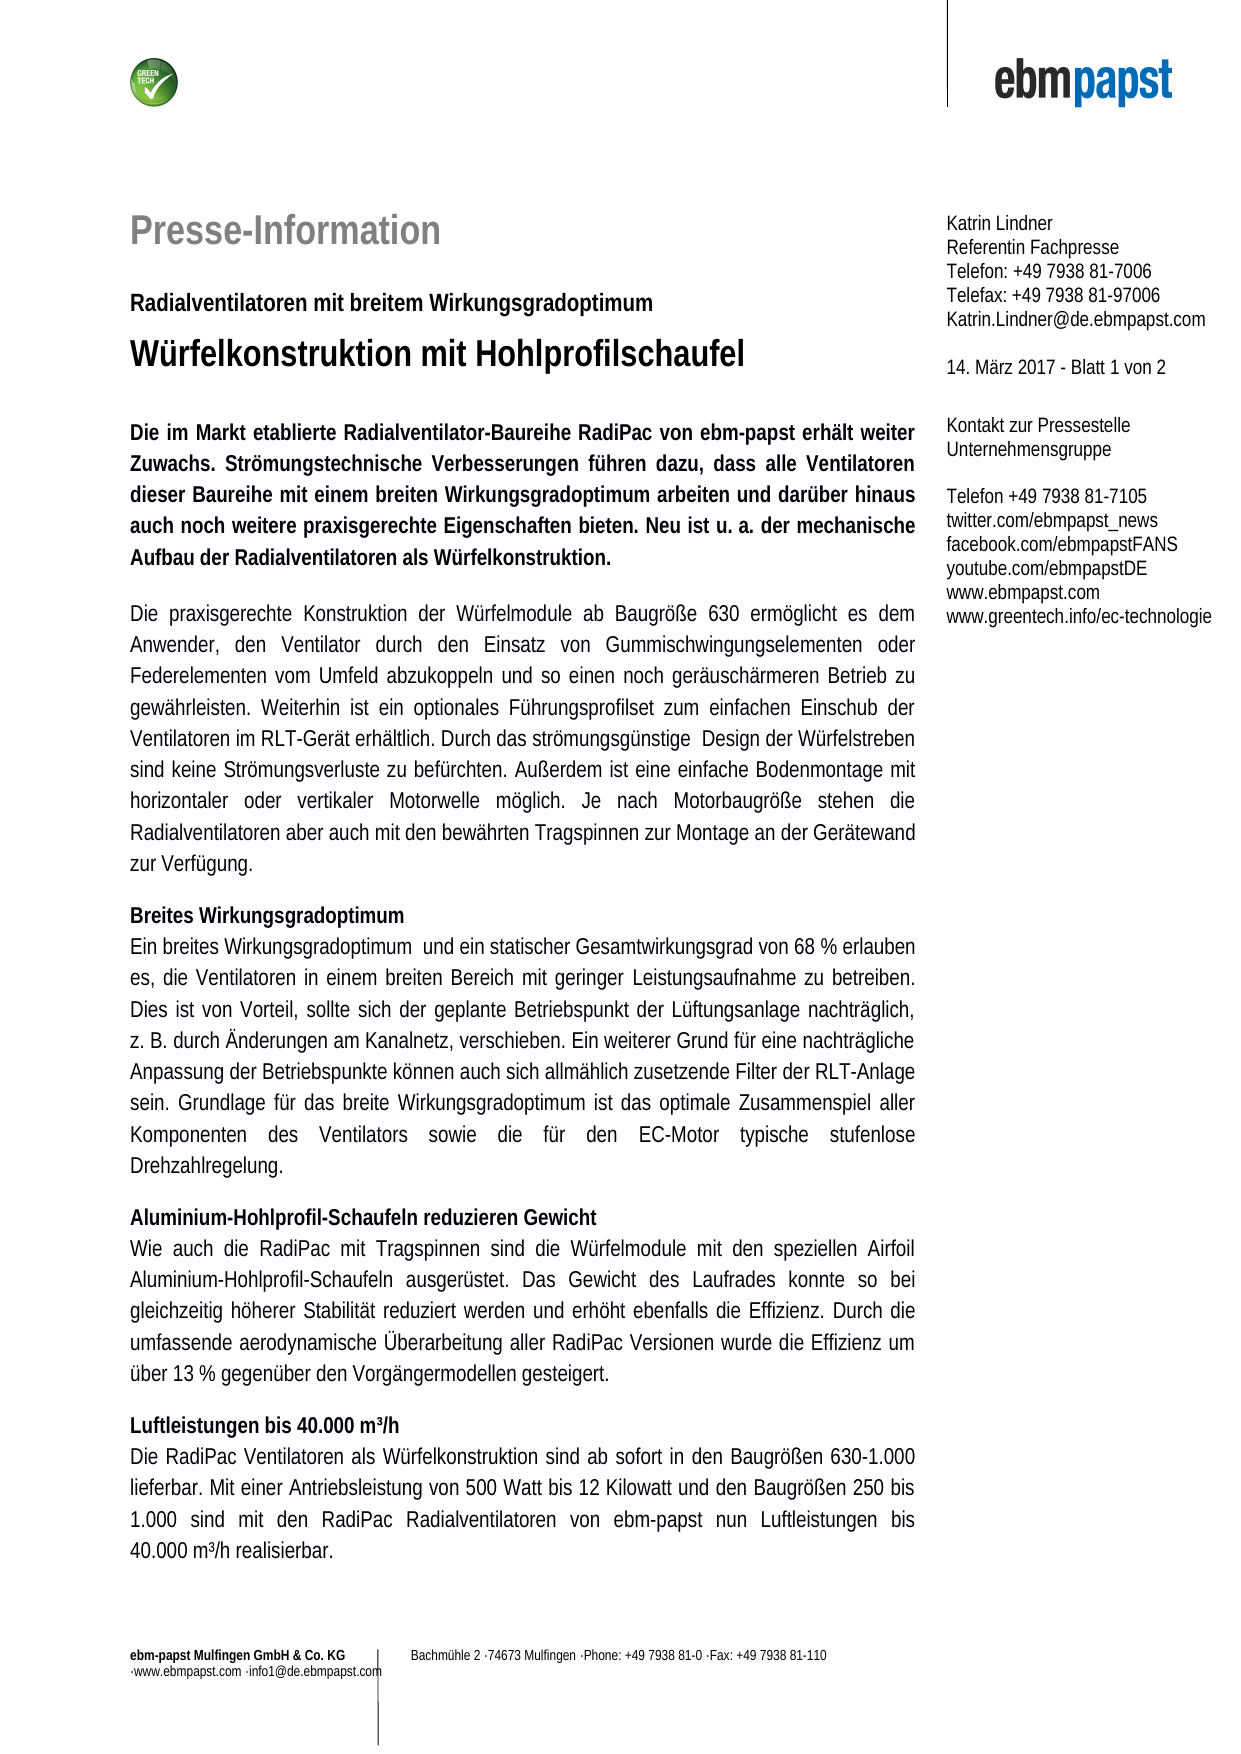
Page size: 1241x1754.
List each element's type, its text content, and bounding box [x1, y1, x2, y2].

text Luftleistungen bis 40.000 m³/h [130, 1407, 916, 1438]
picture [126, 55, 182, 111]
text Aluminium-Hohlprofil-Schaufeln reduzieren Gewicht [130, 1199, 916, 1230]
text Die im Markt etablierte Radialventilator-Baureihe RadiPac von ebm-papst erhält weiter Zuwachs. Strömungstechnische Verbesserungen führen dazu, dass alle Ventilatoren dieser Baureihe mit einem breiten Wirkungsgradoptimum arbeiten und darüber hinaus auch noch weitere praxisgerechte Eigenschaften bieten. Neu ist u. a. der mechanische Aufbau der Radialventilatoren als Würfelkonstruktion. [130, 413, 916, 570]
picture [994, 57, 1173, 109]
text Breites Wirkungsgradoptimum [130, 897, 916, 928]
text Ein breites Wirkungsgradoptimum und ein statischer Gesamtwirkungsgrad von 68 % erlauben es, die Ventilatoren in einem breiten Bereich mit geringer Leistungsaufnahme zu betreiben. Dies ist von Vorteil, sollte sich der geplante Betriebspunkt der Lüftungsanlage nachträglich, z. B. durch Änderungen am Kanalnetz, verschieben. Ein weiterer Grund für eine nachträgliche Anpassung der Betriebspunkte können auch sich allmählich zusetzende Filter der RLT-Anlage sein. Grundlage für das breite Wirkungsgradoptimum ist das optimale Zusammenspiel aller Komponenten des Ventilators sowie die für den EC-Motor typische stufenlose Drehzahlregelung. [130, 928, 916, 1178]
text Die praxisgerechte Konstruktion der Würfelmodule ab Baugröße 630 ermöglicht es dem Anwender, den Ventilator durch den Einsatz von Gummischwingungselementen oder Federelementen vom Umfeld abzukoppeln und so einen noch geräuschärmeren Betrieb zu gewährleisten. Weiterhin ist ein optionales Führungsprofilset zum einfachen Einschub der Ventilatoren im RLT-Gerät erhältlich. Durch das strömungsgünstige Design der Würfelstreben sind keine Strömungsverluste zu befürchten. Außerdem ist eine einfache Bodenmontage mit horizontaler oder vertikaler Motorwelle möglich. Je nach Motorbaugröße stehen die Radialventilatoren aber auch mit den bewährten Tragspinnen zur Montage an der Gerätewand zur Verfügung. [130, 595, 916, 876]
text Die RadiPac Ventilatoren als Würfelkonstruktion sind ab sofort in den Baugrößen 630-1.000 lieferbar. Mit einer Antriebsleistung von 500 Watt bis 12 Kilowatt und den Baugrößen 250 bis 1.000 sind mit den RadiPac Radialventilatoren von ebm-papst nun Luftleistungen bis 40.000 m³/h realisierbar. [130, 1438, 916, 1563]
text Wie auch die RadiPac mit Tragspinnen sind die Würfelmodule mit den speziellen Airfoil Aluminium-Hohlprofil-Schaufeln ausgerüstet. Das Gewicht des Laufrades konnte so bei gleichzeitig höherer Stabilität reduziert werden und erhöht ebenfalls die Effizienz. Durch die umfassende aerodynamische Überarbeitung aller RadiPac Versionen wurde die Effizienz um über 13 % gegenüber den Vorgängermodellen gesteigert. [130, 1230, 916, 1386]
